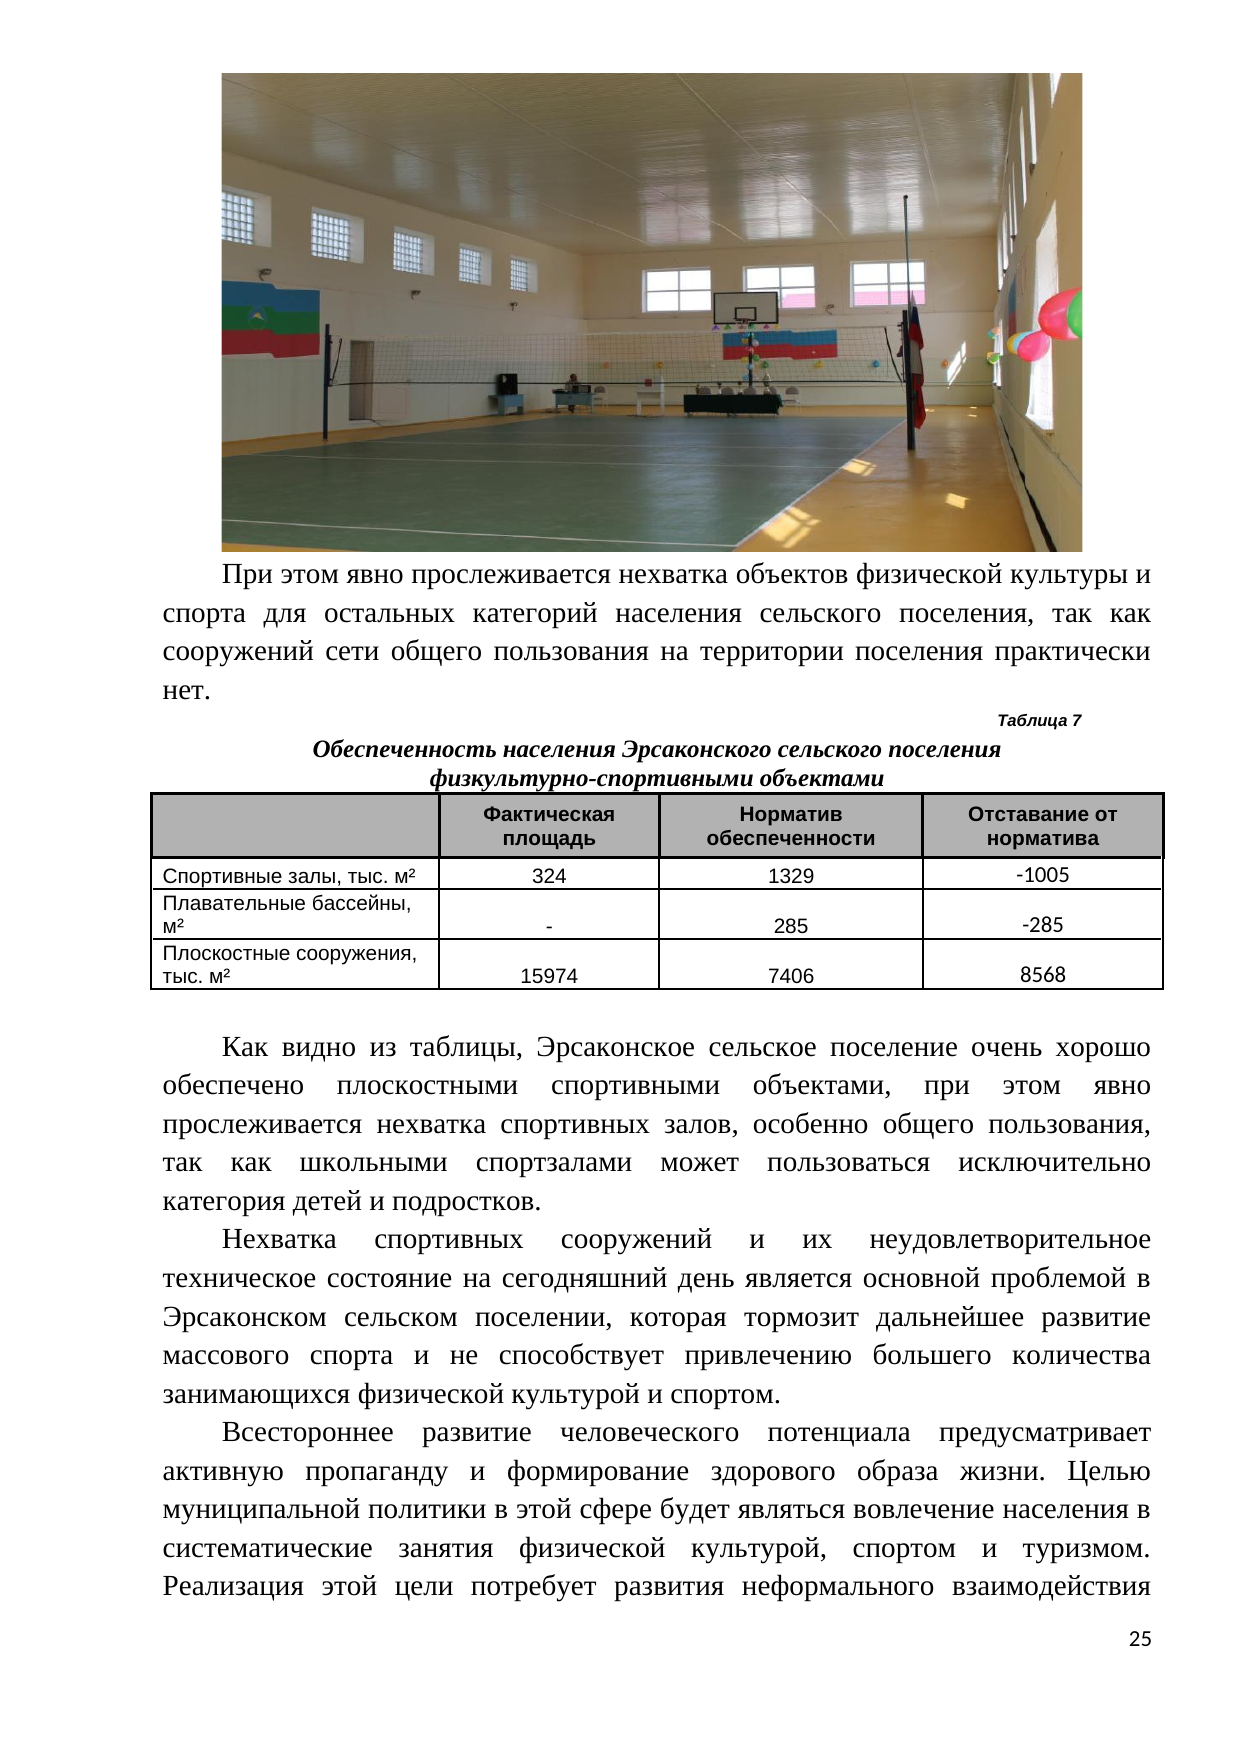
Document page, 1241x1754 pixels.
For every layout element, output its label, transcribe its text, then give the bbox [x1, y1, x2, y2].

table_header Отставание от норматива [924, 795, 1162, 856]
table_cell 324 [440, 859, 658, 888]
text При этом явно прослеживается нехватка объектов физической культуры и спорта для остальных категорий населения сельского поселения, так как сооружений сети общего пользования на территории поселения практически нет. [162, 556, 1152, 705]
table_cell Спортивные залы, тыс. м² [152, 859, 438, 888]
table_cell -1005 [924, 856, 1162, 888]
table_header Фактическая площадь [441, 795, 658, 856]
table_cell 8568 [924, 938, 1162, 988]
table_cell 7406 [660, 940, 922, 988]
table_header Норматив обеспеченности [661, 795, 921, 856]
text Как видно из таблицы, Эрсаконское сельское поселение очень хорошо обеспечено плоскостными спортивными объектами, при этом явно прослеживается нехватка спортивных залов, особенно общего пользования, так как школьными спортзалами может пользоваться исключительно категория детей и подростков. [162, 1029, 1152, 1217]
text Обеспеченность населения Эрсаконского сельского поселения [162, 734, 1152, 763]
table_cell Плавательные бассейны, м² [152, 888, 438, 938]
table_cell 15974 [440, 940, 658, 988]
picture [221, 73, 1083, 552]
table_header [153, 795, 438, 856]
text Таблица 7 [162, 710, 1152, 729]
table_cell Плоскостные сооружения, тыс. м² [152, 938, 438, 988]
text Нехватка спортивных сооружений и их неудовлетворительное техническое состояние на сегодняшний день является основной проблемой в Эрсаконском сельском поселении, которая тормозит дальнейшее развитие массового спорта и не способствует привлечению большего количества занимающихся физической культурой и спортом. [162, 1222, 1152, 1409]
text физкультурно-спортивными объектами [162, 763, 1152, 792]
table_cell 285 [660, 890, 922, 938]
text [162, 1414, 1152, 1602]
table_cell - [440, 890, 658, 938]
table_cell -285 [924, 888, 1162, 938]
table_cell 1329 [660, 859, 922, 888]
